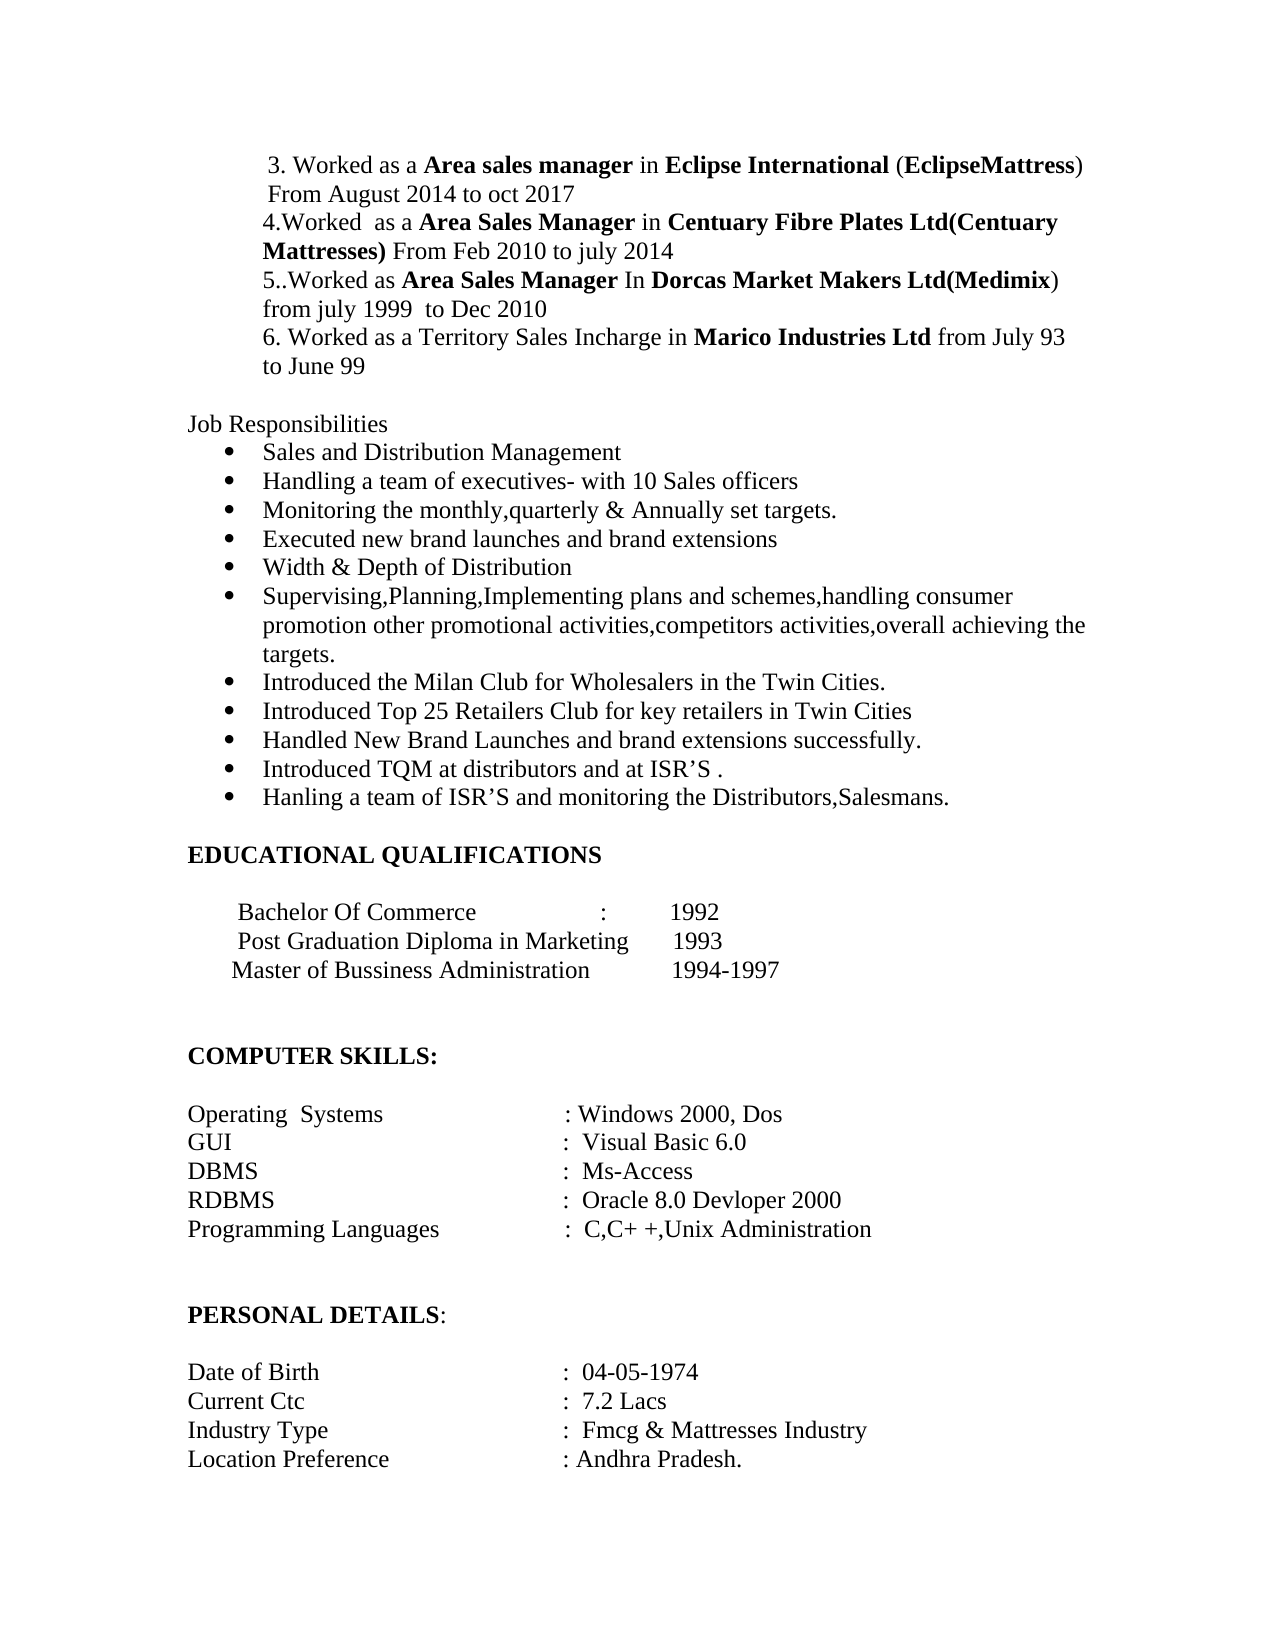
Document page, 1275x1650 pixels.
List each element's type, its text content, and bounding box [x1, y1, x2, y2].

text Current Ctc : 7.2 Lacs [187, 1386, 1087, 1415]
list Hanling a team of ISR’S and monitoring the Distributors,Salesmans. [225, 782, 1087, 811]
text Post Graduation Diploma in Marketing 1993 [187, 926, 1087, 955]
text 3. Worked as a Area sales manager in Eclipse International (EclipseMattress) From August 2014 to oct 2017 [267, 150, 1087, 207]
text Job Responsibilities [187, 409, 1087, 437]
list Supervising,Planning,Implementing plans and schemes,handling consumer promotion other promotional activities,competitors activities,overall achieving the targets. [225, 581, 1087, 667]
list Introduced TQM at distributors and at ISR’S . [225, 754, 1087, 782]
text 6. Worked as a Territory Sales Incharge in Marico Industries Ltd from July 93 to June 99 [262, 322, 1087, 380]
list Introduced the Milan Club for Wholesalers in the Twin Cities. [225, 667, 1087, 696]
text 5..Worked as Area Sales Manager In Dorcas Market Makers Ltd(Medimix) [187, 265, 1087, 294]
text COMPUTER SKILLS: [187, 1041, 1087, 1070]
text GUI : Visual Basic 6.0 [187, 1127, 1087, 1156]
text Programming Languages : C,C+ +,Unix Administration [187, 1214, 1087, 1242]
text Industry Type : Fmcg & Mattresses Industry [187, 1415, 1087, 1444]
list Sales and Distribution Management [225, 437, 1087, 466]
list Handled New Brand Launches and brand extensions successfully. [225, 725, 1087, 754]
text DBMS : Ms-Access [187, 1156, 1087, 1185]
text from july 1999 to Dec 2010 [262, 294, 1087, 322]
text Location Preference : Andhra Pradesh. [187, 1444, 1087, 1472]
text Operating Systems : Windows 2000, Dos [187, 1099, 1087, 1127]
text Master of Bussiness Administration 1994-1997 [187, 955, 1087, 984]
subtitle EDUCATIONAL QUALIFICATIONS [187, 840, 1087, 869]
list Width & Depth of Distribution [225, 552, 1087, 581]
list Handling a team of executives- with 10 Sales officers [225, 466, 1087, 495]
text RDBMS : Oracle 8.0 Devloper 2000 [187, 1185, 1087, 1214]
list Introduced Top 25 Retailers Club for key retailers in Twin Cities [225, 696, 1087, 725]
list Executed new brand launches and brand extensions [225, 524, 1087, 552]
text Bachelor Of Commerce : 1992 [187, 897, 1087, 926]
list Monitoring the monthly,quarterly & Annually set targets. [225, 495, 1087, 524]
text PERSONAL DETAILS: [187, 1300, 1087, 1329]
text 4.Worked as a Area Sales Manager in Centuary Fibre Plates Ltd(Centuary Mattresses) From Feb 2010 to july 2014 [262, 207, 1087, 265]
text Date of Birth : 04-05-1974 [187, 1357, 1087, 1386]
